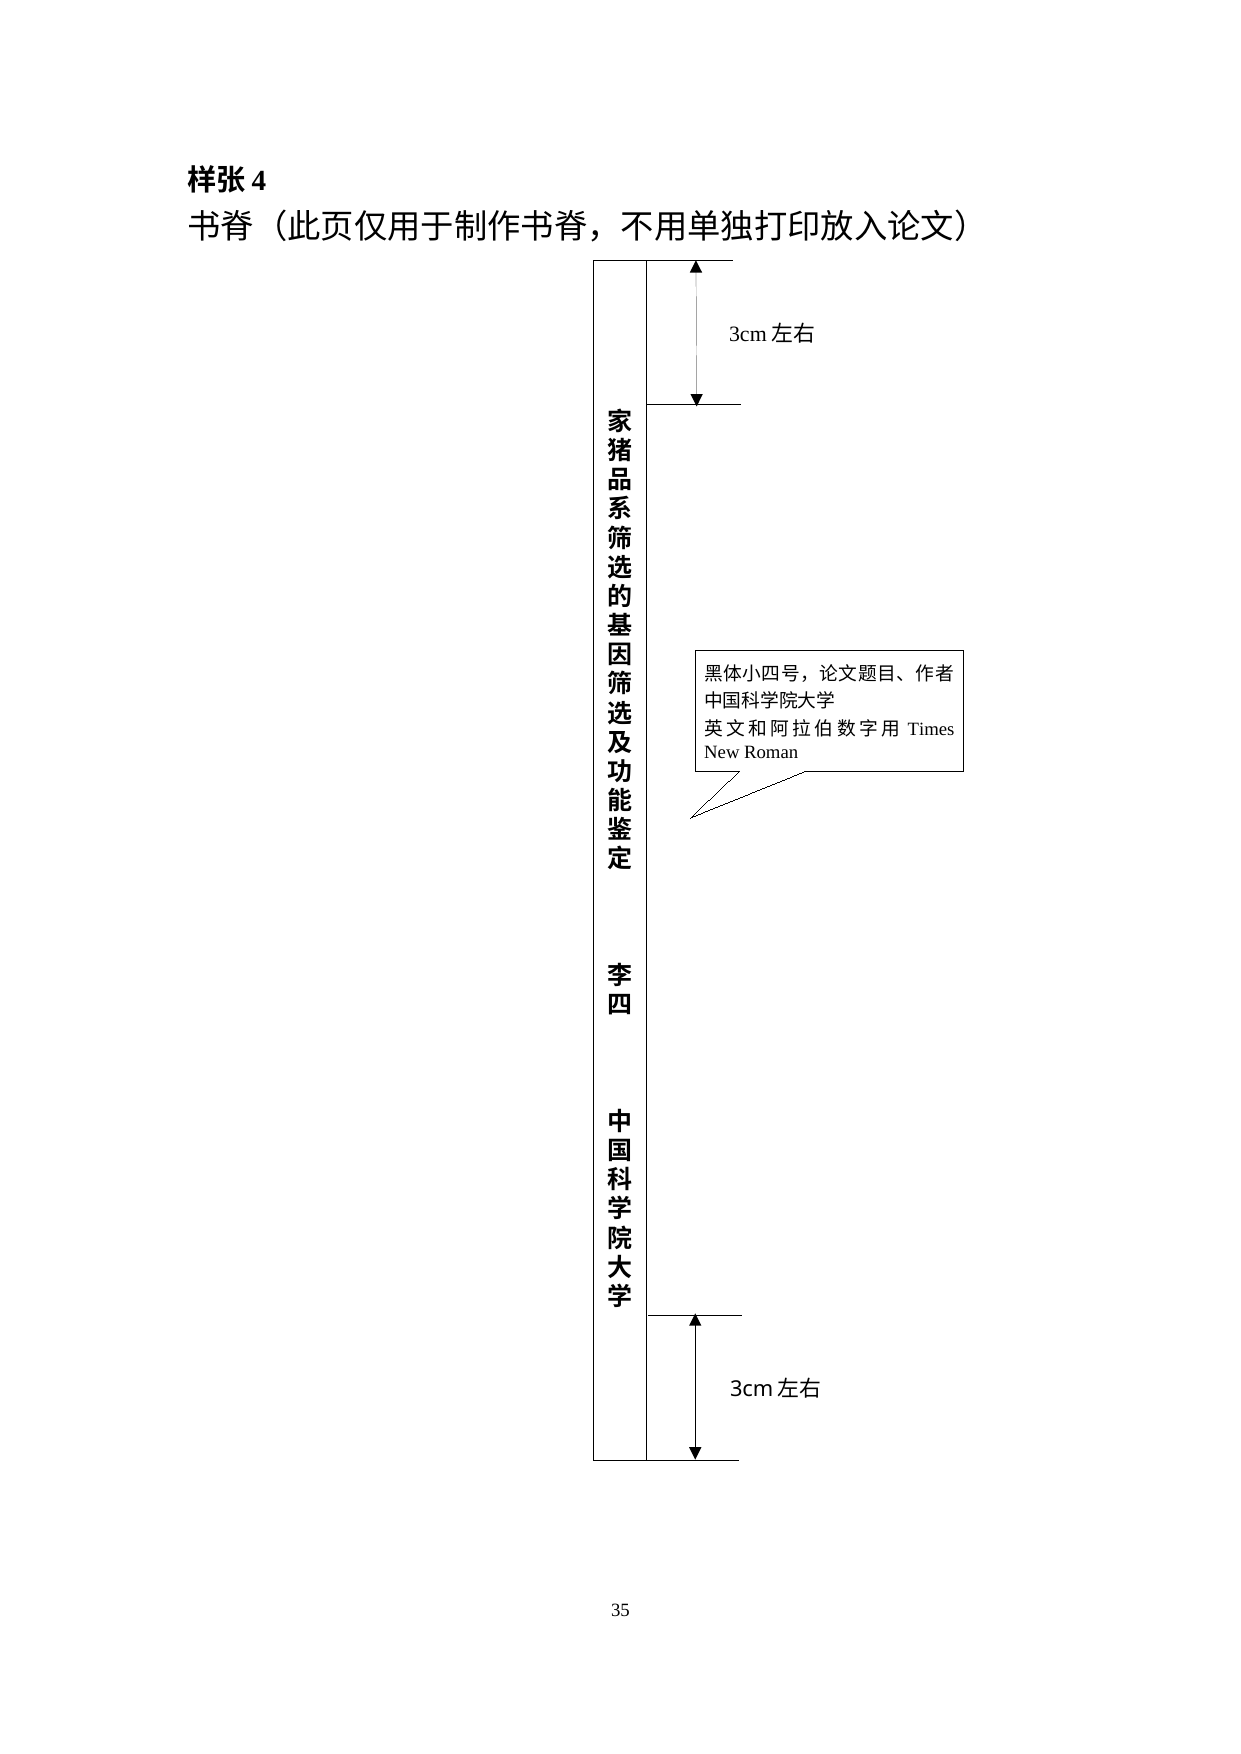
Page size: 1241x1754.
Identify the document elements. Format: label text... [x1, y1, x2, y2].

table_header 家猪品系筛选的基因筛选及功能鉴定 李四 中国科学院大学 [594, 261, 646, 1460]
text 书脊（此页仅用于制作书脊，不用单独打印放入论文） [187, 200, 1053, 248]
text 样张4 [187, 150, 1038, 200]
